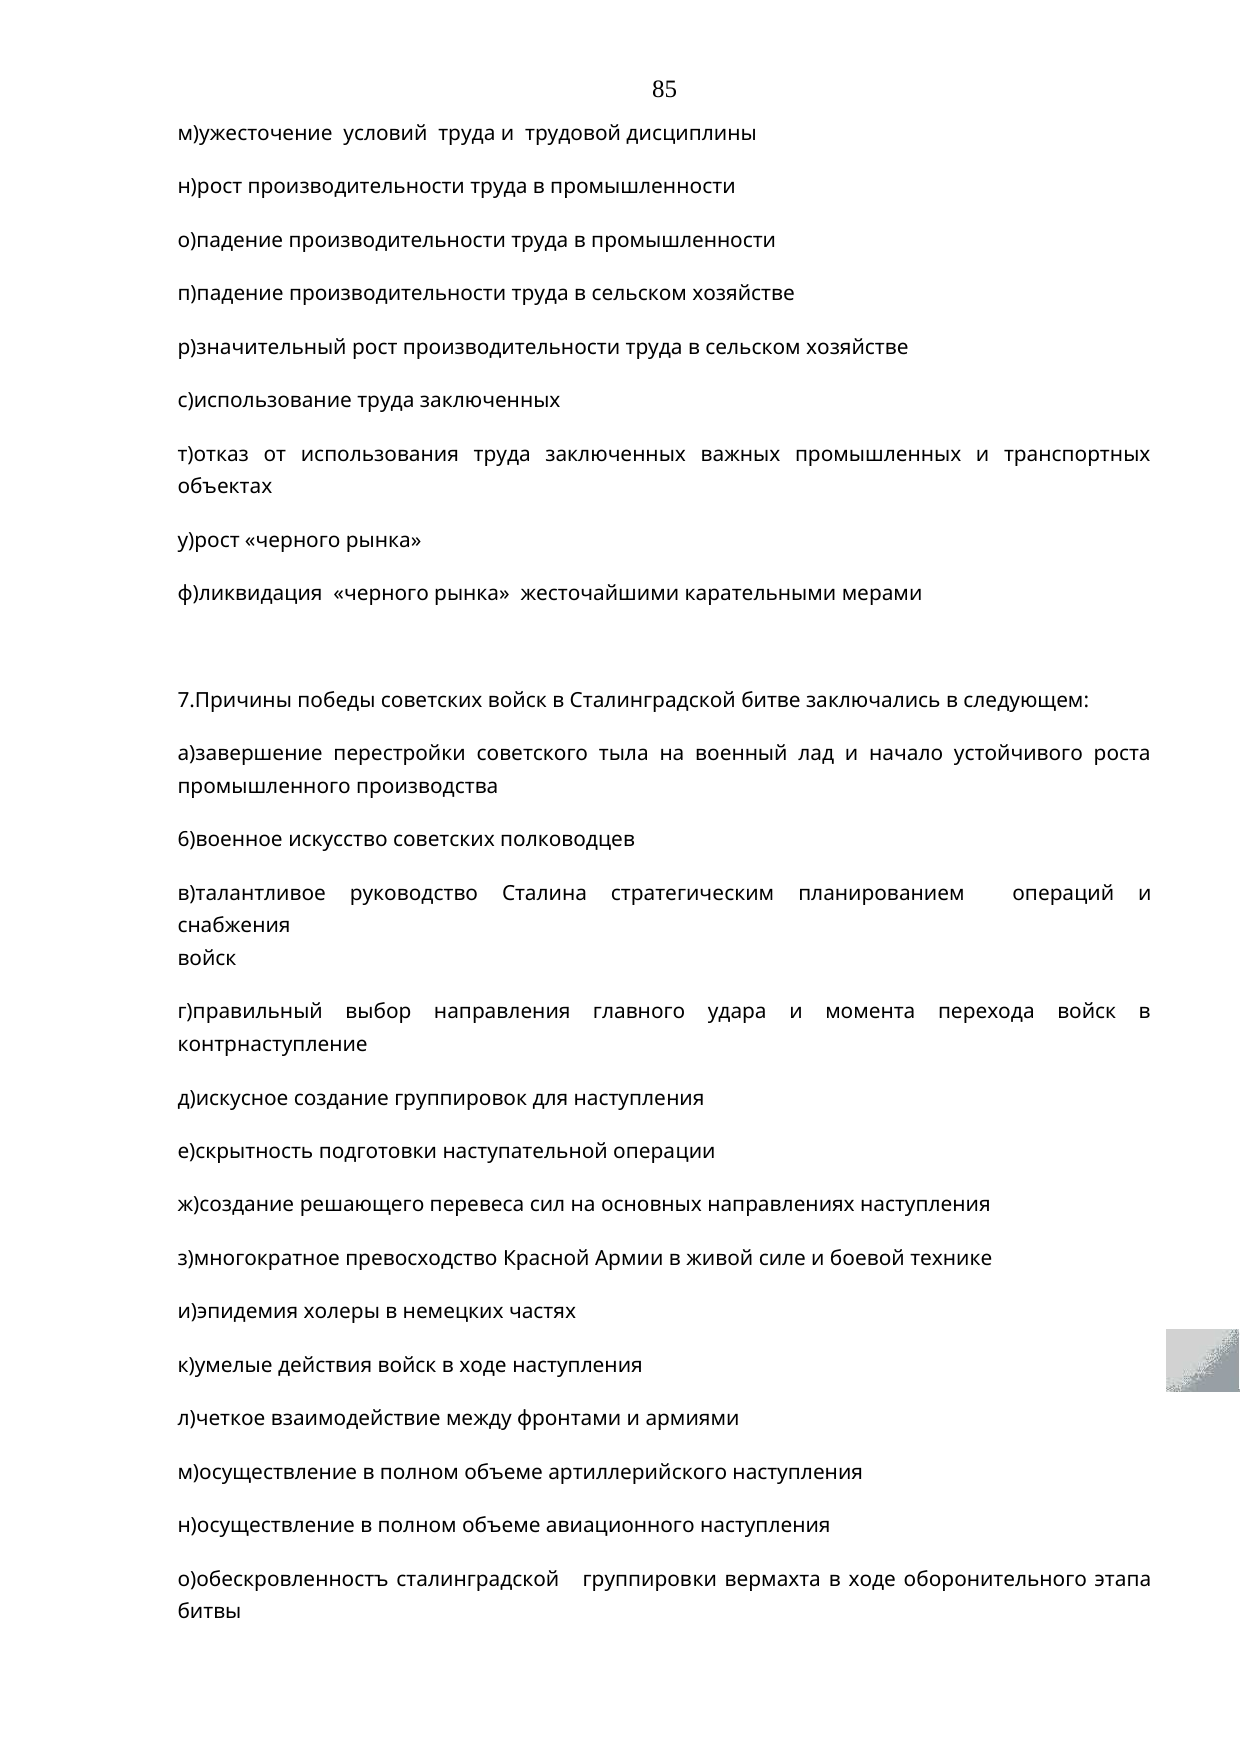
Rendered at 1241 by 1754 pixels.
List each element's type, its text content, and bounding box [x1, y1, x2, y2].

text т)отказ от использования труда заключенных важных промышленных и транспортных объектах [177, 439, 1152, 500]
text р)значительный рост производительности труда в сельском хозяйстве [177, 332, 1152, 360]
text к)умелые действия войск в ходе наступления [177, 1350, 1152, 1378]
text л)четкое взаимодействие между фронтами и армиями [177, 1403, 1152, 1432]
text д)искусное создание группировок для наступления [177, 1083, 1152, 1111]
text м)осуществление в полном объеме артиллерийского наступления [177, 1457, 1143, 1485]
text в)талантливое руководство Сталина стратегическим планированием операций и снабжения войск [177, 878, 1152, 972]
text 6)военное искусство советских полководцев [177, 824, 1152, 853]
text о)обескровленностъ сталинградской группировки вермахта в ходе оборонительного этапа битвы [177, 1564, 1152, 1625]
text м)ужесточение условий труда и трудовой дисциплины [177, 118, 1146, 147]
text ж)создание решающего перевеса сил на основных направлениях наступления [177, 1189, 1152, 1218]
text г)правильный выбор направления главного удара и момента перехода войск в контрнаступление [177, 997, 1152, 1058]
text ф)ликвидация «черного рынка» жесточайшими карательными мерами [177, 578, 1152, 607]
text з)многократное превосходство Красной Армии в живой силе и боевой технике [177, 1243, 1152, 1271]
text о)падение производительности труда в промышленности [177, 225, 1152, 253]
text с)использование труда заключенных [177, 385, 1152, 414]
picture [1166, 1329, 1240, 1392]
text е)скрытность подготовки наступательной операции [177, 1136, 1147, 1164]
text а)завершение перестройки советского тыла на военный лад и начало устойчивого роста промышленного производства [177, 738, 1152, 799]
text н)осуществление в полном объеме авиационного наступления [177, 1510, 1143, 1539]
text и)эпидемия холеры в немецких частях [177, 1296, 1152, 1325]
text у)рост «черного рынка» [177, 525, 1152, 553]
text п)падение производительности труда в сельском хозяйстве [177, 278, 1152, 307]
text 7.Причины победы советских войск в Сталинградской битве заключались в следующем: [177, 685, 1152, 713]
text н)рост производительности труда в промышленности [177, 172, 1147, 200]
